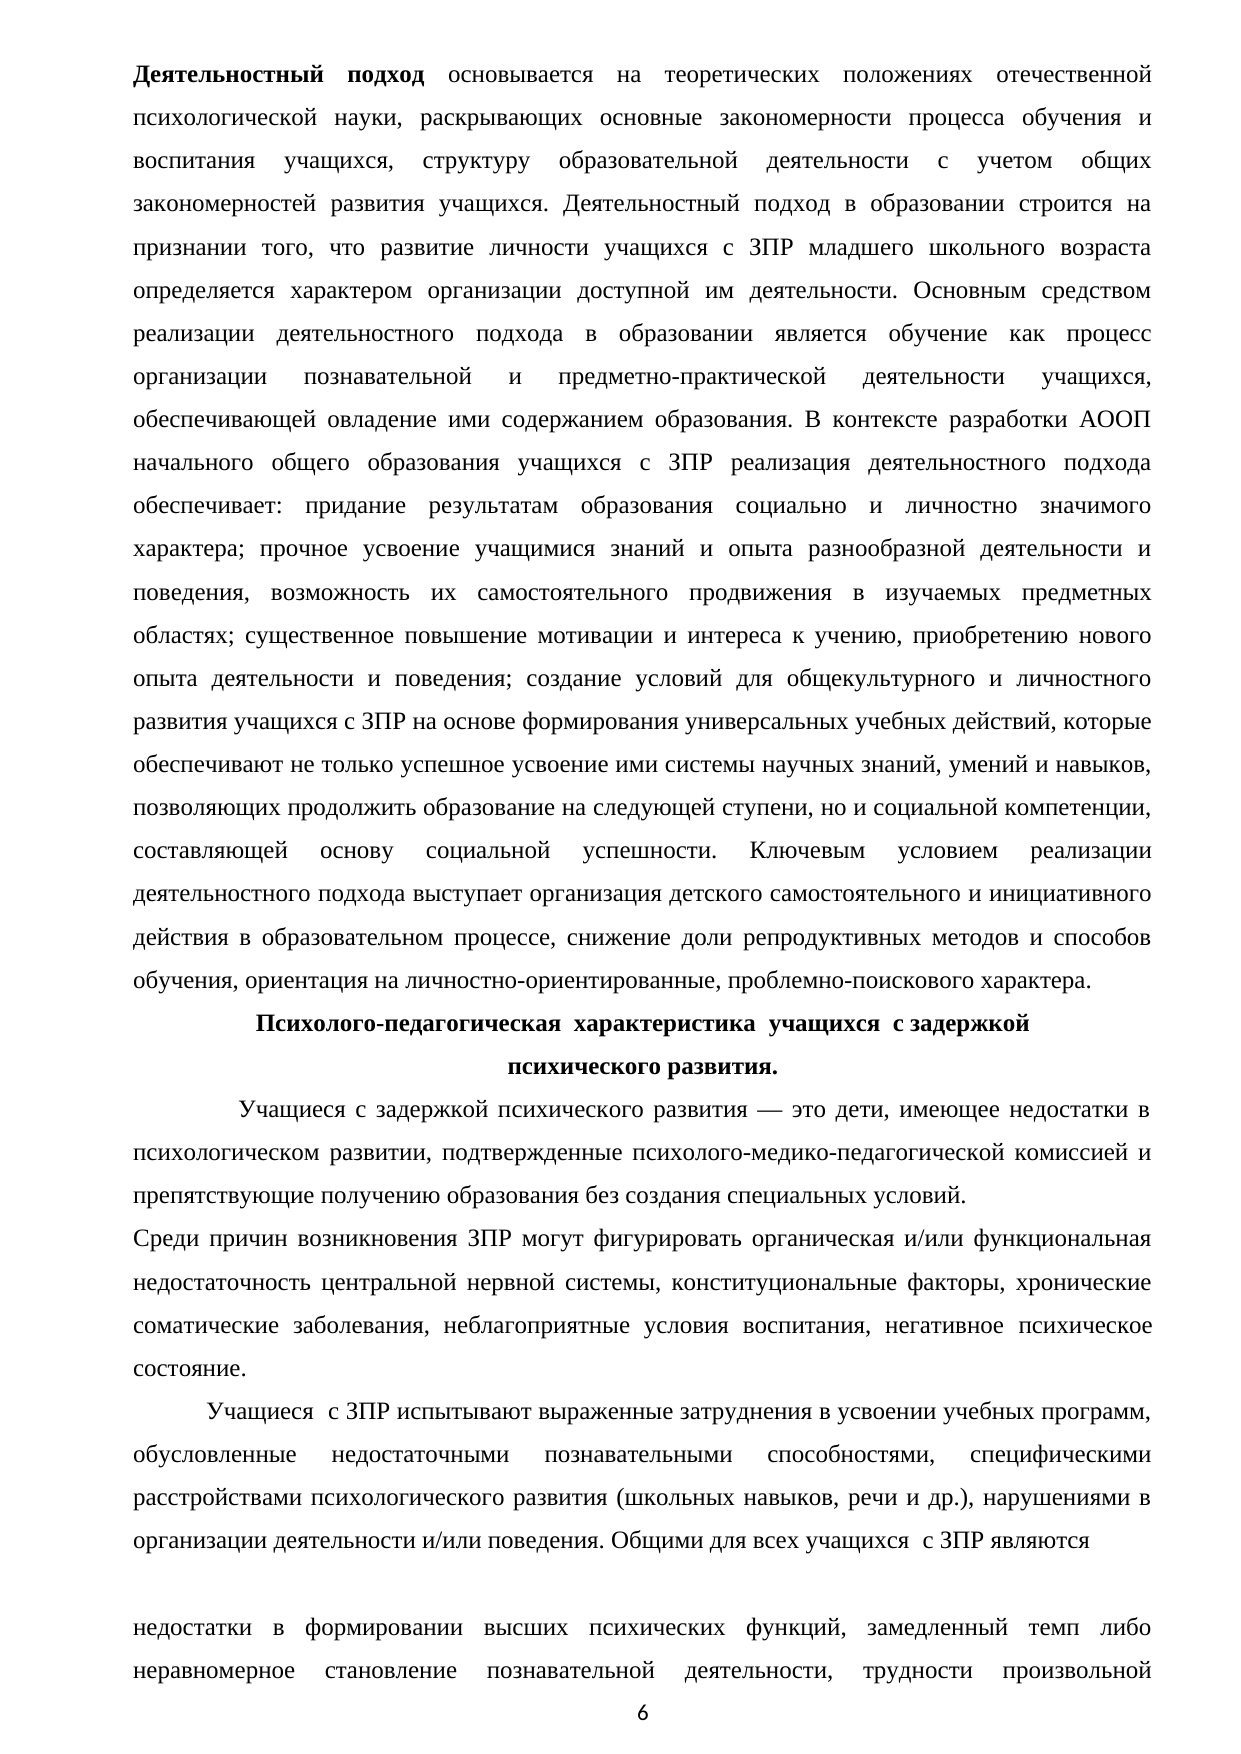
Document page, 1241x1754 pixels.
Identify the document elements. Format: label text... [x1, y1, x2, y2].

text Деятельностный подход основывается на теоретических положениях отечественной психологической науки, раскрывающих основные закономерности процесса обучения и воспитания учащихся, структуру образовательной деятельности с учетом общих закономерностей развития учащихся. Деятельностный подход в образовании строится на признании того, что развитие личности учащихся с ЗПР младшего школьного возраста определяется характером организации доступной им деятельности. Основным средством реализации деятельностного подхода в образовании является обучение как процесс организации познавательной и предметно-практической деятельности учащихся, обеспечивающей овладение ими содержанием образования. В контексте разработки АООП начального общего образования учащихся с ЗПР реализация деятельностного подхода обеспечивает: придание результатам образования социально и личностно значимого характера; прочное усвоение учащимися знаний и опыта разнообразной деятельности и поведения, возможность их самостоятельного продвижения в изучаемых предметных областях; существенное повышение мотивации и интереса к учению, приобретению нового опыта деятельности и поведения; создание условий для общекультурного и личностного развития учащихся с ЗПР на основе формирования универсальных учебных действий, которые обеспечивают не только успешное усвоение ими системы научных знаний, умений и навыков, позволяющих продолжить образование на следующей ступени, но и социальной компетенции, составляющей основу социальной успешности. Ключевым условием реализации деятельностного подхода выступает организация детского самостоятельного и инициативного действия в образовательном процессе, снижение доли репродуктивных методов и способов обучения, ориентация на личностно-ориентированные, проблемно-поискового характера. [133, 59, 1152, 993]
text психического развития. [133, 1051, 1152, 1080]
text Психолого-педагогическая характеристика учащихся с задержкой [133, 1008, 1152, 1037]
text Учащиеся с ЗПР испытывают выраженные затруднения в усвоении учебных программ, обусловленные недостаточными познавательными способностями, специфическими расстройствами психологического развития (школьных навыков, речи и др.), нарушениями в организации деятельности и/или поведения. Общими для всех учащихся с ЗПР являются [133, 1396, 1152, 1554]
text Среди причин возникновения ЗПР могут фигурировать органическая и/или функциональная недостаточность центральной нервной системы, конституциональные факторы, хронические соматические заболевания, неблагоприятные условия воспитания, негативное психическое состояние. [133, 1223, 1152, 1382]
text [133, 1612, 1152, 1683]
text Учащиеся с задержкой психического развития — это дети, имеющее недостатки в психологическом развитии, подтвержденные психолого-медико-педагогической комиссией и препятствующие получению образования без создания специальных условий. [133, 1094, 1152, 1209]
